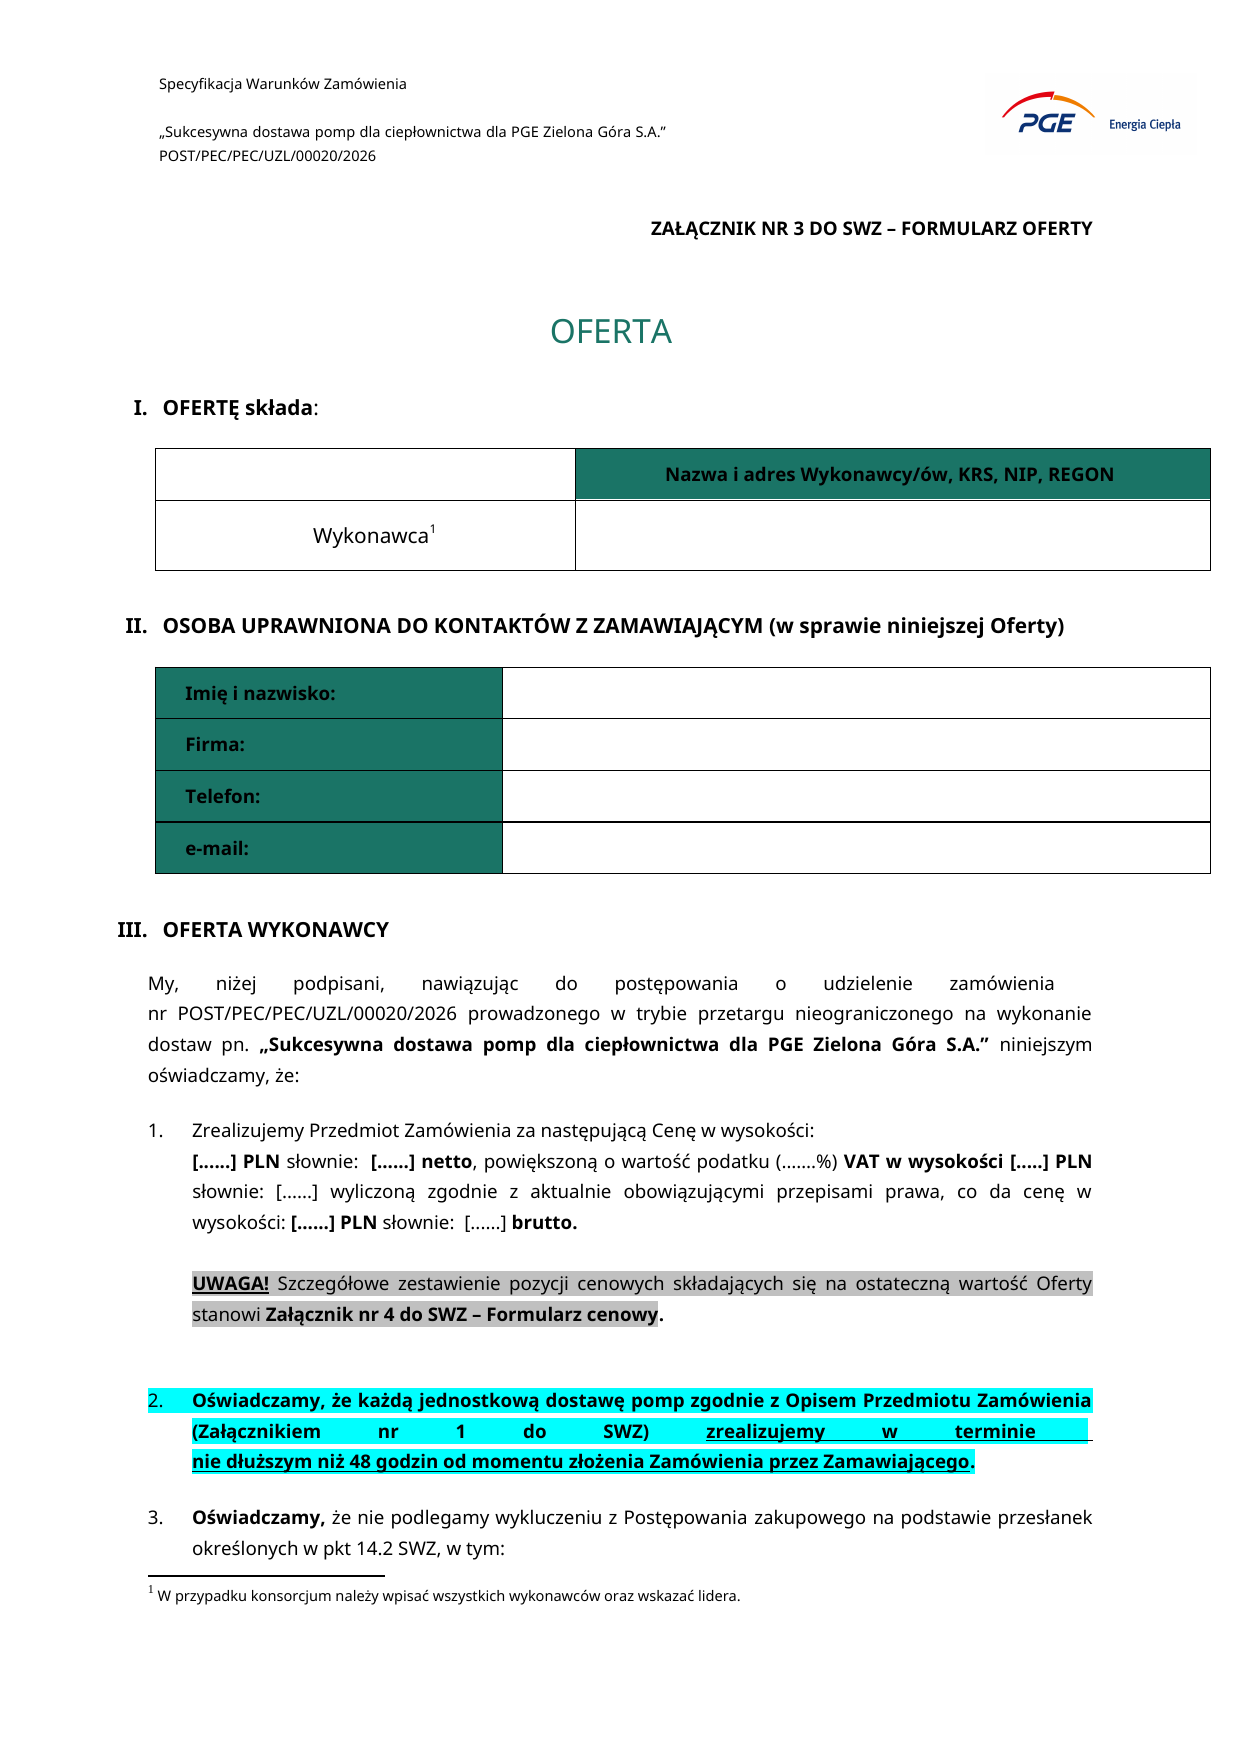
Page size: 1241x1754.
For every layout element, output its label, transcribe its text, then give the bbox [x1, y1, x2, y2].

table_cell Wykonawca [156, 501, 575, 569]
table_cell Firma: [156, 719, 502, 770]
table_header [503, 668, 1210, 718]
table_header Nazwa i adres Wykonawcy/ów, KRS, NIP, REGON [576, 449, 1210, 499]
list OFERTA WYKONAWCY [148, 915, 1093, 943]
list OSOBA uprawniona DO KONTAKTÓW z zamawiającym (w sprawie niniejszej Oferty) [148, 612, 1093, 640]
table_cell [503, 823, 1210, 873]
list UWAGA! Szczegółowe zestawienie pozycji cenowych składających się na ostateczną wartość Oferty stanowi Załącznik nr 4 do SWZ – Formularz cenowy. [192, 1296, 1093, 1327]
text OFERTA [129, 308, 1093, 353]
text My, niżej podpisani, nawiązując do postępowania o udzielenie zamówienia nr POST/PEC/PEC/UZL/00020/2026 prowadzonego w trybie przetargu nieograniczonego na wykonanie dostaw pn. „Sukcesywna dostawa pomp dla ciepłownictwa dla PGE Zielona Góra S.A.” niniejszym oświadczamy, że: [148, 970, 1093, 1087]
table_cell [576, 501, 1210, 569]
table_cell Telefon: [156, 771, 502, 821]
list Ofertę składa: [148, 393, 1093, 421]
list [......] PLN słownie: [......] netto, powiększoną o wartość podatku (…….%) VAT w wysokości [.....] PLN słownie: [......] wyliczoną zgodnie z aktualnie obowiązującymi przepisami prawa, co da cenę w wysokości: [......] PLN słownie: [......] brutto. [192, 1148, 1093, 1235]
table_cell e-mail: [156, 823, 502, 873]
table_header [156, 449, 575, 499]
list Oświadczamy, że każdą jednostkową dostawę pomp zgodnie z Opisem Przedmiotu Zamówienia (Załącznikiem nr 1 do SWZ) zrealizujemy w terminie nie dłuższym niż 48 godzin od momentu złożenia Zamówienia przez Zamawiającego. [148, 1413, 1093, 1474]
list Oświadczamy, że nie podlegamy wykluczeniu z Postępowania zakupowego na podstawie przesłanek określonych w pkt 14.2 SWZ, w tym: [148, 1504, 1093, 1561]
table_header Imię i nazwisko: [156, 668, 502, 718]
table_cell [503, 719, 1210, 770]
table_cell [503, 771, 1210, 821]
list Zrealizujemy Przedmiot Zamówienia za następującą Cenę w wysokości: [148, 1117, 1093, 1143]
picture [984, 73, 1198, 155]
text ZAŁĄCZNIK NR 3 DO SWZ – FORMULARZ OFERTY [148, 215, 1093, 241]
